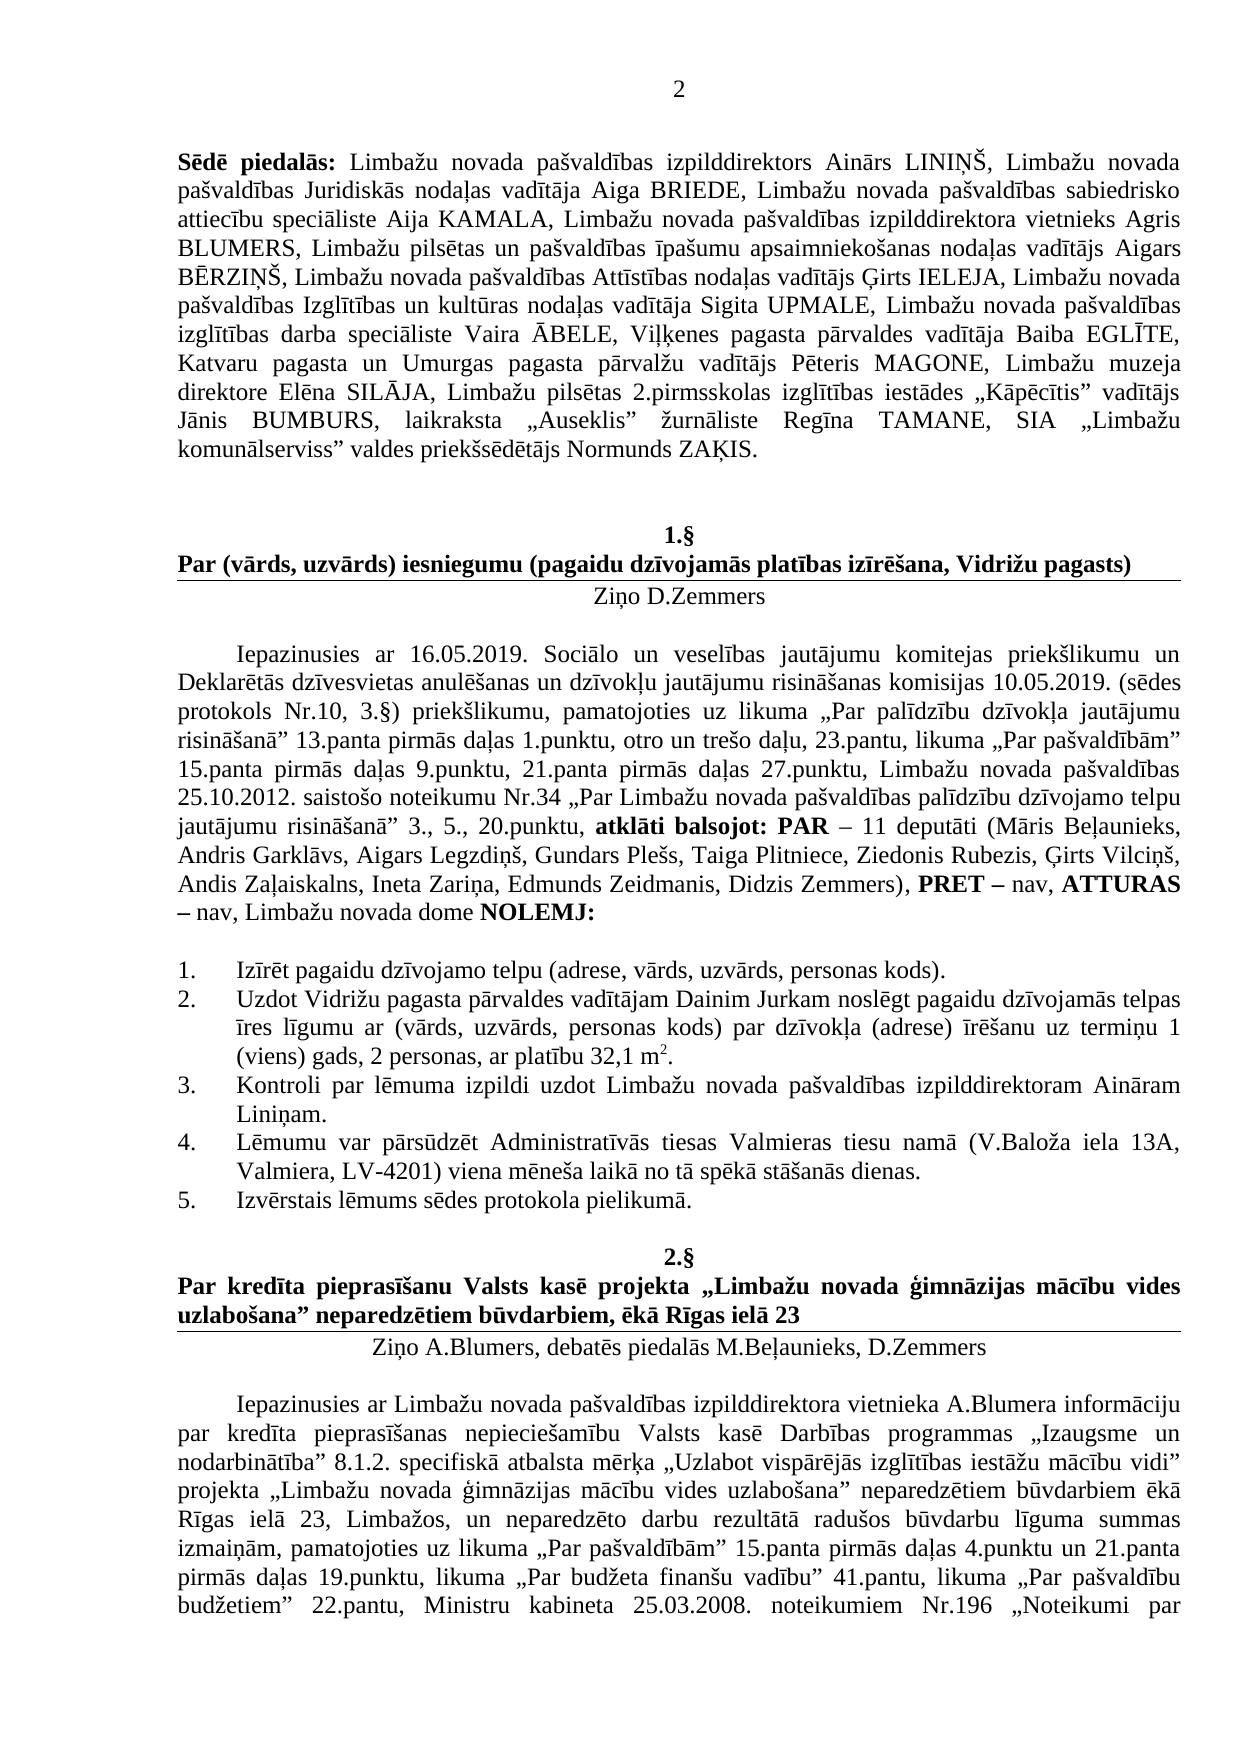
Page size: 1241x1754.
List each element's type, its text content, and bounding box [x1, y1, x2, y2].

text Ziņo A.Blumers, debatēs piedalās M.Beļaunieks, D.Zemmers [177, 1332, 1181, 1361]
list Uzdot Vidrižu pagasta pārvaldes vadītājam Dainim Jurkam noslēgt pagaidu dzīvojamās telpas īres līgumu ar (vārds, uzvārds, personas kods) par dzīvokļa (adrese) īrēšanu uz termiņu 1 (viens) gads, 2 personas, ar platību 32,1 m2. [177, 984, 1181, 1070]
list Lēmumu var pārsūdzēt Administratīvās tiesas Valmieras tiesu namā (V.Baloža iela 13A, Valmiera, LV-4201) viena mēneša laikā no tā spēkā stāšanās dienas. [177, 1127, 1181, 1185]
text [177, 1389, 1181, 1619]
text Par kredīta pieprasīšanu Valsts kasē projekta „Limbažu novada ģimnāzijas mācību vides uzlabošana” neparedzētiem būvdarbiem, ēkā Rīgas ielā 23 [177, 1271, 1181, 1331]
list Izīrēt pagaidu dzīvojamo telpu (adrese, vārds, uzvārds, personas kods). [177, 955, 1181, 984]
list Kontroli par lēmuma izpildi uzdot Limbažu novada pašvaldības izpilddirektoram Aināram Liniņam. [177, 1070, 1181, 1127]
text Ziņo D.Zemmers [177, 581, 1181, 610]
text Par (vārds, uzvārds) iesniegumu (pagaidu dzīvojamās platības izīrēšana, Vidrižu pagasts) [177, 549, 1181, 580]
text 2.§ [177, 1242, 1181, 1271]
text 1.§ [177, 521, 1181, 549]
text Iepazinusies ar 16.05.2019. Sociālo un veselības jautājumu komitejas priekšlikumu un Deklarētās dzīvesvietas anulēšanas un dzīvokļu jautājumu risināšanas komisijas 10.05.2019. (sēdes protokols Nr.10, 3.§) priekšlikumu, pamatojoties uz likuma „Par palīdzību dzīvokļa jautājumu risināšanā” 13.panta pirmās daļas 1.punktu, otro un trešo daļu, 23.pantu, likuma „Par pašvaldībām” 15.panta pirmās daļas 9.punktu, 21.panta pirmās daļas 27.punktu, Limbažu novada pašvaldības 25.10.2012. saistošo noteikumu Nr.34 „Par Limbažu novada pašvaldības palīdzību dzīvojamo telpu jautājumu risināšanā” 3., 5., 20.punktu, atklāti balsojot: PAR – 11 deputāti (Māris Beļaunieks, Andris Garklāvs, Aigars Legzdiņš, Gundars Plešs, Taiga Plitniece, Ziedonis Rubezis, Ģirts Vilciņš, Andis Zaļaiskalns, Ineta Zariņa, Edmunds Zeidmanis, Didzis Zemmers), PRET – nav, ATTURAS – nav, Limbažu novada dome NOLEMJ: [177, 639, 1181, 926]
list Izvērstais lēmums sēdes protokola pielikumā. [177, 1185, 1181, 1214]
text Sēdē piedalās: Limbažu novada pašvaldības izpilddirektors Ainārs LINIŅŠ, Limbažu novada pašvaldības Juridiskās nodaļas vadītāja Aiga BRIEDE, Limbažu novada pašvaldības sabiedrisko attiecību speciāliste Aija KAMALA, Limbažu novada pašvaldības izpilddirektora vietnieks Agris BLUMERS, Limbažu pilsētas un pašvaldības īpašumu apsaimniekošanas nodaļas vadītājs Aigars BĒRZIŅŠ, Limbažu novada pašvaldības Attīstības nodaļas vadītājs Ģirts IELEJA, Limbažu novada pašvaldības Izglītības un kultūras nodaļas vadītāja Sigita UPMALE, Limbažu novada pašvaldības izglītības darba speciāliste Vaira ĀBELE, Viļķenes pagasta pārvaldes vadītāja Baiba EGLĪTE, Katvaru pagasta un Umurgas pagasta pārvalžu vadītājs Pēteris MAGONE, Limbažu muzeja direktore Elēna SILĀJA, Limbažu pilsētas 2.pirmsskolas izglītības iestādes „Kāpēcītis” vadītājs Jānis BUMBURS, laikraksta „Auseklis” žurnāliste Regīna TAMANE, SIA „Limbažu komunālserviss” valdes priekšsēdētājs Normunds ZAĶIS. [177, 147, 1181, 463]
